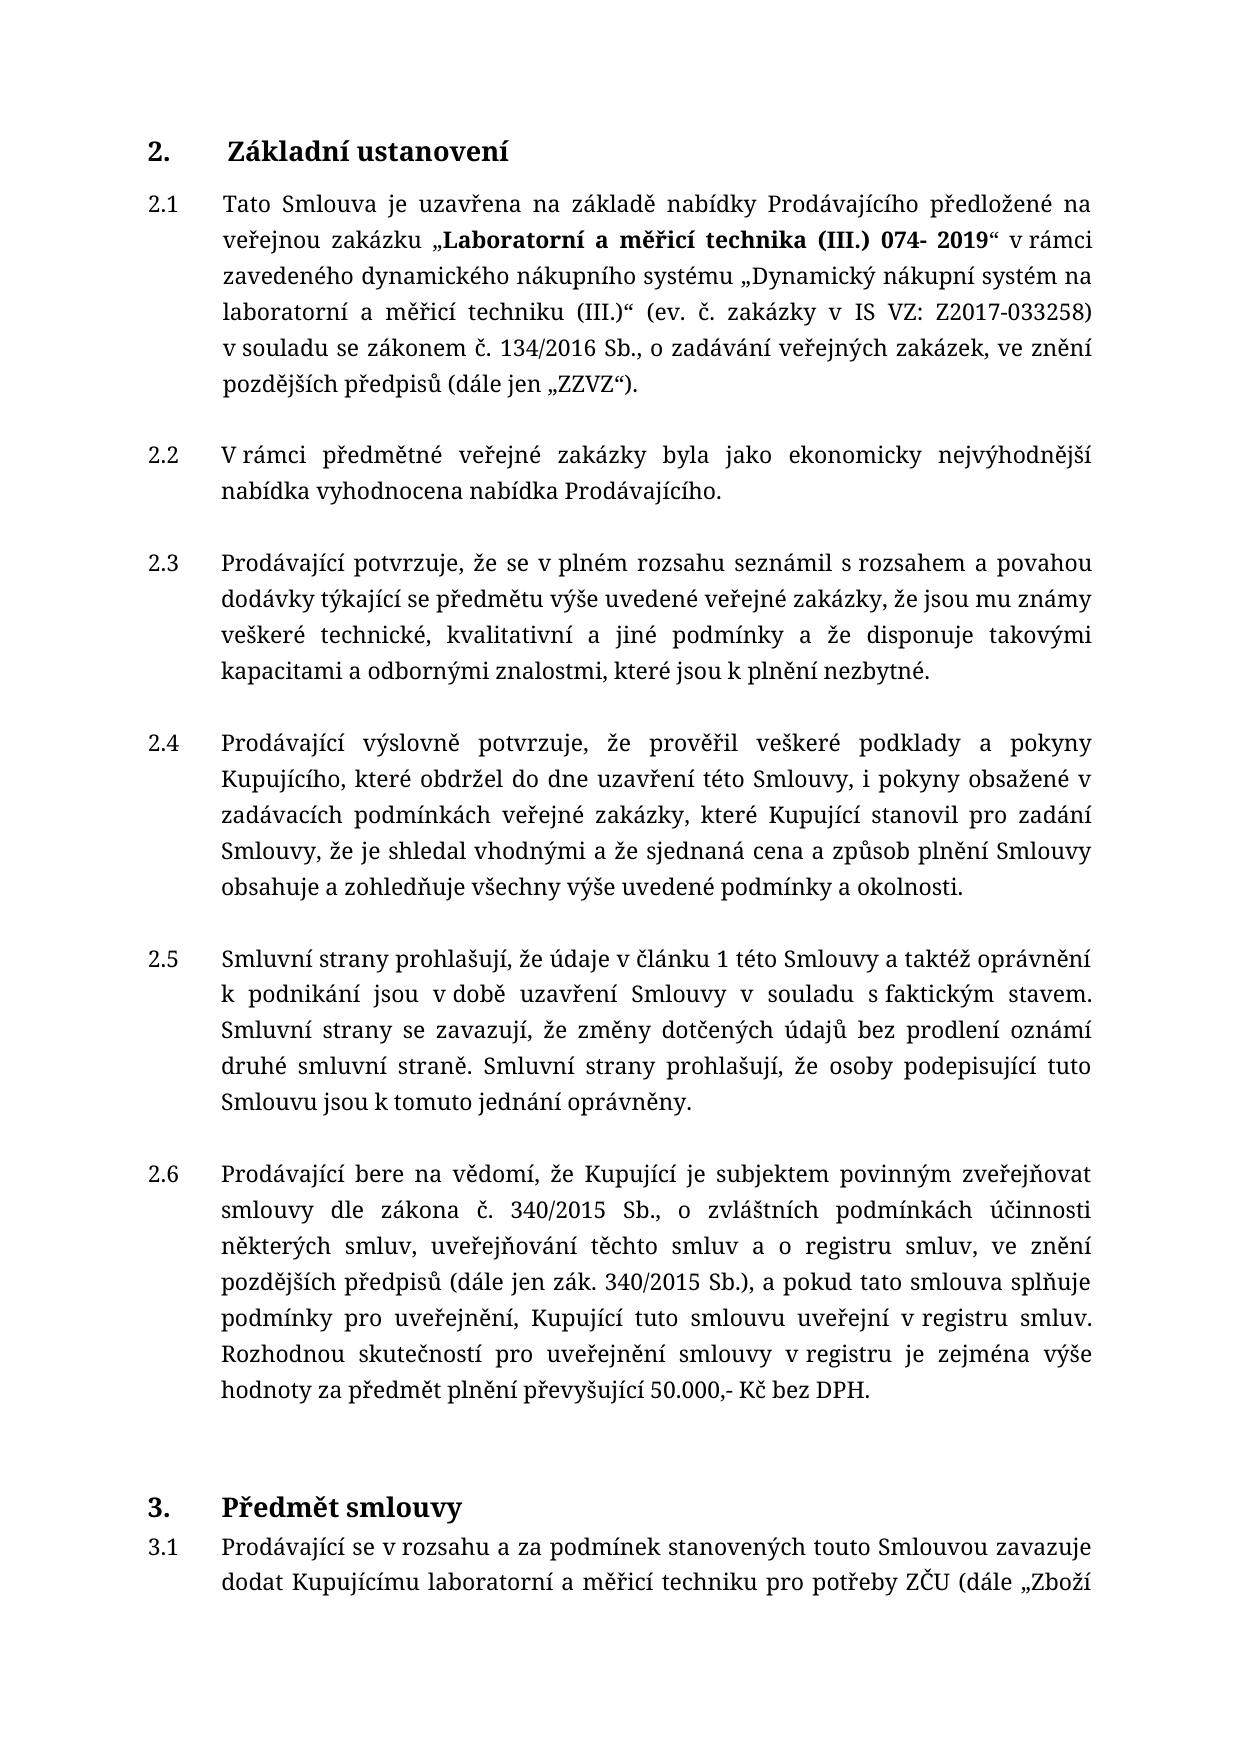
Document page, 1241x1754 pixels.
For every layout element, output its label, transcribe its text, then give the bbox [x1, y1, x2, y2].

text 2.2 V rámci předmětné veřejné zakázky byla jako ekonomicky nejvýhodnější nabídka vyhodnocena nabídka Prodávajícího. [148, 439, 1093, 507]
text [148, 1530, 1093, 1598]
text 2.5 Smluvní strany prohlašují, že údaje v článku 1 této Smlouvy a taktéž oprávnění k podnikání jsou v době uzavření Smlouvy v souladu s faktickým stavem. Smluvní strany se zavazují, že změny dotčených údajů bez prodlení oznámí druhé smluvní straně. Smluvní strany prohlašují, že osoby podepisující tuto Smlouvu jsou k tomuto jednání oprávněny. [148, 942, 1093, 1117]
text 2.3 Prodávající potvrzuje, že se v plném rozsahu seznámil s rozsahem a povahou dodávky týkající se předmětu výše uvedené veřejné zakázky, že jsou mu známy veškeré technické, kvalitativní a jiné podmínky a že disponuje takovými kapacitami a odbornými znalostmi, které jsou k plnění nezbytné. [148, 547, 1093, 686]
text 3. Předmět smlouvy [148, 1488, 1093, 1525]
text 2. Základní ustanovení [148, 133, 1093, 170]
text 2.1 Tato Smlouva je uzavřena na základě nabídky Prodávajícího předložené na veřejnou zakázku „Laboratorní a měřicí technika (III.) 074- 2019“ v rámci zavedeného dynamického nákupního systému „Dynamický nákupní systém na laboratorní a měřicí techniku (III.)“ (ev. č. zakázky v IS VZ: Z2017-033258) v souladu se zákonem č. 134/2016 Sb., o zadávání veřejných zakázek, ve znění pozdějších předpisů (dále jen „ZZVZ“). [148, 188, 1093, 399]
text 2.4 Prodávající výslovně potvrzuje, že prověřil veškeré podklady a pokyny Kupujícího, které obdržel do dne uzavření této Smlouvy, i pokyny obsažené v zadávacích podmínkách veřejné zakázky, které Kupující stanovil pro zadání Smlouvy, že je shledal vhodnými a že sjednaná cena a způsob plnění Smlouvy obsahuje a zohledňuje všechny výše uvedené podmínky a okolnosti. [148, 727, 1093, 902]
text 2.6 Prodávající bere na vědomí, že Kupující je subjektem povinným zveřejňovat smlouvy dle zákona č. 340/2015 Sb., o zvláštních podmínkách účinnosti některých smluv, uveřejňování těchto smluv a o registru smluv, ve znění pozdějších předpisů (dále jen zák. 340/2015 Sb.), a pokud tato smlouva splňuje podmínky pro uveřejnění, Kupující tuto smlouvu uveřejní v registru smluv. Rozhodnou skutečností pro uveřejnění smlouvy v registru je zejména výše hodnoty za předmět plnění převyšující 50.000,- Kč bez DPH. [148, 1158, 1093, 1405]
